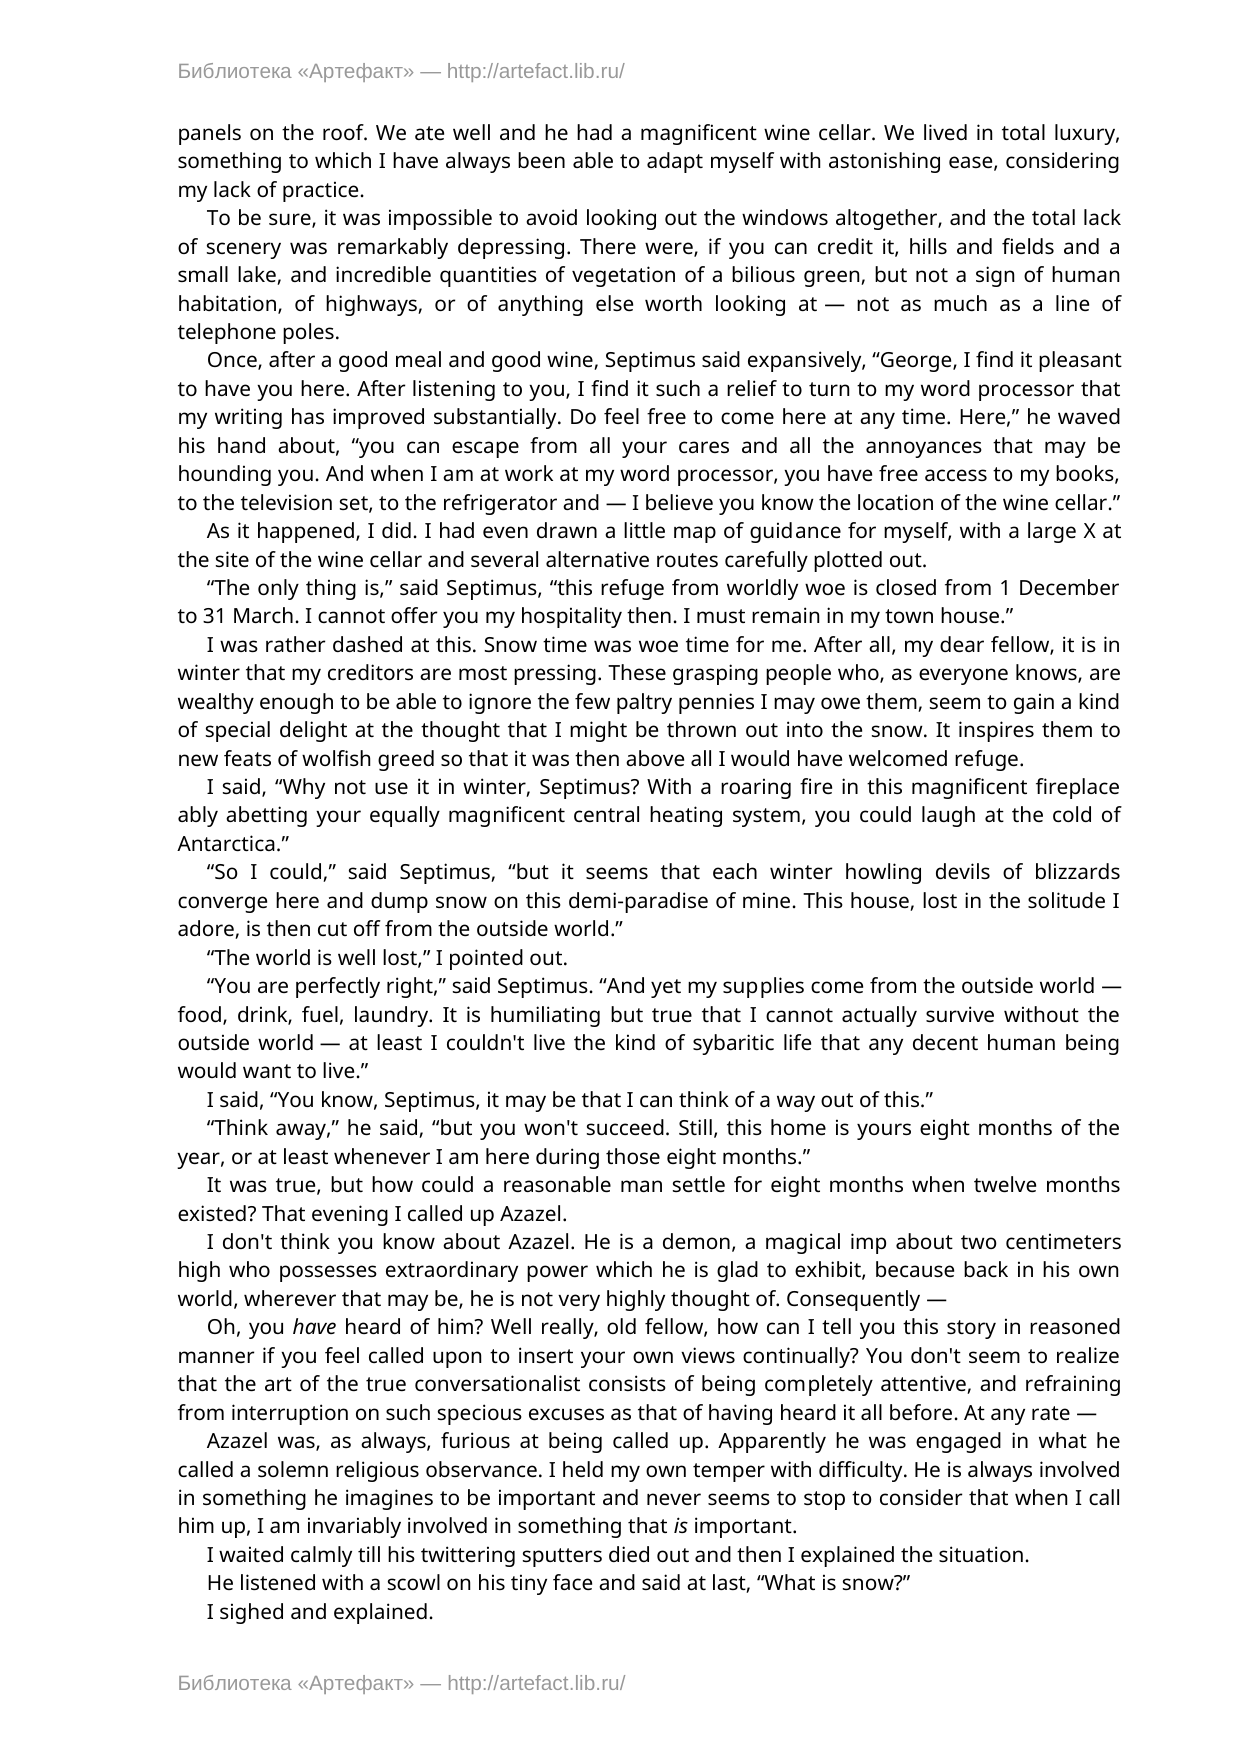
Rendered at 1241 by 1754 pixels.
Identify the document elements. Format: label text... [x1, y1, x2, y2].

text “You are perfectly right,” said Septimus. “And yet my supplies come from the outside world — food, drink, fuel, laundry. It is humiliating but true that I cannot actually survive without the outside world — at least I couldn't live the kind of sybaritic life that any decent human being would want to live.” [177, 971, 1122, 1085]
text Azazel was, as always, furious at being called up. Apparently he was engaged in what he called a solemn religious observance. I held my own temper with difficulty. He is always involved in something he imagines to be important and never seems to stop to consider that when I call him up, I am invariably involved in something that is important. [177, 1426, 1122, 1540]
text I waited calmly till his twittering sputters died out and then I explained the situation. [177, 1540, 1122, 1568]
text Oh, you have heard of him? Well really, old fellow, how can I tell you this story in reasoned manner if you feel called upon to insert your own views continually? You don't seem to realize that the art of the true conversationalist consists of being completely attentive, and refraining from interruption on such specious excuses as that of having heard it all before. At any rate — [177, 1312, 1122, 1426]
text I was rather dashed at this. Snow time was woe time for me. After all, my dear fellow, it is in winter that my creditors are most pressing. These grasping people who, as everyone knows, are wealthy enough to be able to ignore the few paltry pennies I may owe them, seem to gain a kind of special delight at the thought that I might be thrown out into the snow. It inspires them to new feats of wolfish greed so that it was then above all I would have welcomed refuge. [177, 630, 1122, 772]
text To be sure, it was impossible to avoid looking out the windows altogether, and the total lack of scenery was remarkably depressing. There were, if you can credit it, hills and fields and a small lake, and incredible quantities of vegetation of a bilious green, but not a sign of human habitation, of highways, or of anything else worth looking at — not as much as a line of telephone poles. [177, 203, 1122, 346]
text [177, 118, 1122, 203]
text Once, after a good meal and good wine, Septimus said expansively, “George, I find it pleasant to have you here. After listening to you, I find it such a relief to turn to my word processor that my writing has improved substantially. Do feel free to come here at any time. Here,” he waved his hand about, “you can escape from all your cares and all the annoyances that may be hounding you. And when I am at work at my word processor, you have free access to my books, to the television set, to the refrigerator and — I believe you know the location of the wine cellar.” [177, 346, 1122, 516]
text “The world is well lost,” I pointed out. [177, 943, 1122, 971]
text I don't think you know about Azazel. He is a demon, a magical imp about two centimeters high who possesses extraordinary power which he is glad to exhibit, because back in his own world, wherever that may be, he is not very highly thought of. Consequently — [177, 1227, 1122, 1312]
text As it happened, I did. I had even drawn a little map of guidance for myself, with a large X at the site of the wine cellar and several alternative routes carefully plotted out. [177, 516, 1122, 573]
text “Think away,” he said, “but you won't succeed. Still, this home is yours eight months of the year, or at least whenever I am here during those eight months.” [177, 1113, 1122, 1170]
text “So I could,” said Septimus, “but it seems that each winter howling devils of blizzards converge here and dump snow on this demi-paradise of mine. This house, lost in the solitude I adore, is then cut off from the outside world.” [177, 857, 1122, 943]
text He listened with a scowl on his tiny face and said at last, “What is snow?” [177, 1568, 1122, 1597]
text I sighed and explained. [177, 1597, 1122, 1625]
text “The only thing is,” said Septimus, “this refuge from worldly woe is closed from 1 December to 31 March. I cannot offer you my hospitality then. I must remain in my town house.” [177, 573, 1122, 630]
text I said, “Why not use it in winter, Septimus? With a roaring fire in this magnificent fireplace ably abetting your equally magnificent central heating system, you could laugh at the cold of Antarctica.” [177, 772, 1122, 857]
text It was true, but how could a reasonable man settle for eight months when twelve months existed? That evening I called up Azazel. [177, 1170, 1122, 1227]
text I said, “You know, Septimus, it may be that I can think of a way out of this.” [177, 1085, 1122, 1113]
